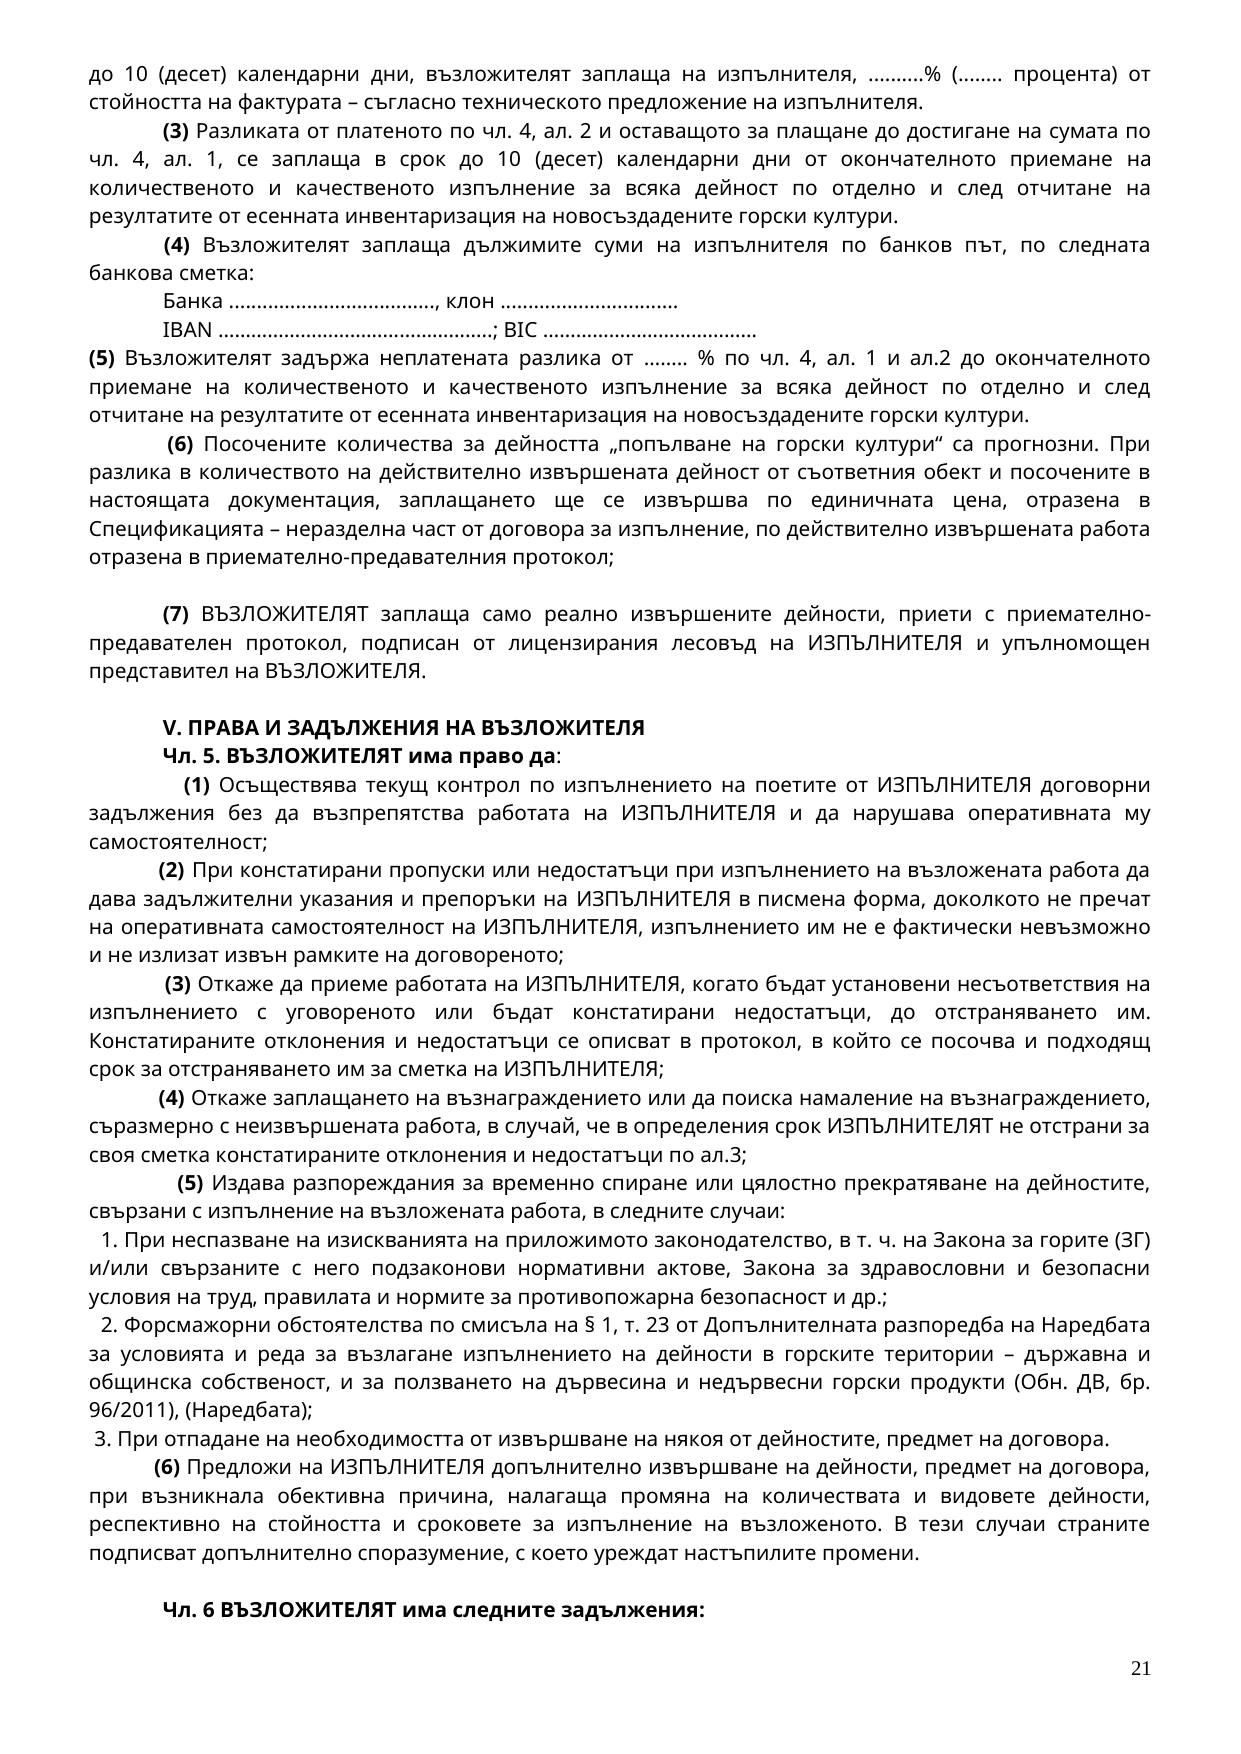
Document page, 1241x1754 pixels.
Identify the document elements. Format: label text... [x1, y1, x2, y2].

text IBAN …………………………………………..; BIC ………………………………… [89, 315, 1152, 343]
text V. ПРАВА И ЗАДЪЛЖЕНИЯ НА ВЪЗЛОЖИТЕЛЯ [89, 713, 1152, 742]
text (5) Издава разпореждания за временно спиране или цялостно прекратяване на дейностите, свързани с изпълнение на възложената работа, в следните случаи: [89, 1168, 1152, 1225]
text (6) Предложи на ИЗПЪЛНИТЕЛЯ допълнително извършване на дейности, предмет на договора, при възникнала обективна причина, налагаща промяна на количествата и видовете дейности, респективно на стойността и сроковете за изпълнение на възложеното. В тези случаи страните подписват допълнително споразумение, с което уреждат настъпилите промени. [89, 1452, 1152, 1566]
text (2) При констатирани пропуски или недостатъци при изпълнението на възложената работа да дава задължителни указания и препоръки на изпълнителя в писмена форма, доколкото не пречат на оперативната самостоятелност на ИЗПЪЛНИТЕЛЯ, изпълнението им не е фактически невъзможно и не излизат извън рамките на договореното; [89, 855, 1152, 969]
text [89, 59, 1152, 116]
text (4) Възложителят заплаща дължимите суми на изпълнителя по банков път, по следната банкова сметка: [89, 230, 1152, 287]
text (4) Откаже заплащането на възнаграждението или да поиска намаление на възнаграждението, съразмерно с неизвършената работа, в случай, че в определения срок ИЗПЪЛНИТЕЛЯТ не отстрани за своя сметка констатираните отклонения и недостатъци по ал.3; [89, 1083, 1152, 1168]
text (3) Разликата от платеното по чл. 4, ал. 2 и оставащото за плащане до достигане на сумата по чл. 4, ал. 1, се заплаща в срок до 10 (десет) календарни дни от окончателното приемане на количественото и качественото изпълнение за всяка дейност по отделно и след отчитане на резултатите от есенната инвентаризация на новосъздадените горски култури. [89, 116, 1152, 230]
text 1. При неспазване на изискванията на приложимото законодателство, в т. ч. на Закона за горите (ЗГ) и/или свързаните с него подзаконови нормативни актове, Закона за здравословни и безопасни условия на труд, правилата и нормите за противопожарна безопасност и др.; [89, 1225, 1152, 1310]
text (6) Посочените количества за дейността „попълване на горски култури“ са прогнозни. При разлика в количеството на действително извършената дейност от съответния обект и посочените в настоящата документация, заплащането ще се извършва по единичната цена, отразена в Спецификацията – неразделна част от договора за изпълнение, по действително извършената работа отразена в приемателно-предавателния протокол; [89, 429, 1152, 571]
text (1) Осъществява текущ контрол по изпълнението на поетите от ИЗПЪЛНИТЕЛЯ договорни задължения без да възпрепятства работата на ИЗПЪЛНИТЕЛЯ и да нарушава оперативната му самостоятелност; [89, 770, 1152, 855]
text (7) ВЪЗЛОЖИТЕЛЯТ заплаща само реално извършените дейности, приети с приемателно-предавателен протокол, подписан от лицензирания лесовъд на ИЗПЪЛНИТЕЛЯ и упълномощен представител на ВЪЗЛОЖИТЕЛЯ. [89, 599, 1152, 685]
text 2. Форсмажорни обстоятелства по смисъла на § 1, т. 23 от Допълнителната разпоредба на Наредбата за условията и реда за възлагане изпълнението на дейности в горските територии – държавна и общинска собственост, и за ползването на дървесина и недървесни горски продукти (Обн. ДВ, бр. 96/2011), (Наредбата); [89, 1310, 1152, 1424]
text (5) Възложителят задържа неплатената разлика от …….. % по чл. 4, ал. 1 и ал.2 до окончателното приемане на количественото и качественото изпълнение за всяка дейност по отделно и след отчитане на резултатите от есенната инвентаризация на новосъздадените горски култури. [89, 343, 1152, 429]
text 3. При отпадане на необходимостта от извършване на някоя от дейностите, предмет на договора. [89, 1424, 1152, 1452]
text Банка ....................................., клон ................................ [89, 287, 1152, 315]
text Чл. 5. ВЪЗЛОЖИТЕЛЯТ има право да: [89, 742, 1152, 770]
text Чл. 6 ВЪЗЛОЖИТЕЛЯТ има следните задължения: [89, 1595, 1152, 1623]
text (3) Откаже да приеме работата на ИЗПЪЛНИТЕЛЯ, когато бъдат установени несъответствия на изпълнението с уговореното или бъдат констатирани недостатъци, до отстраняването им. Констатираните отклонения и недостатъци се описват в протокол, в който се посочва и подходящ срок за отстраняването им за сметка на ИЗПЪЛНИТЕЛЯ; [89, 969, 1152, 1083]
